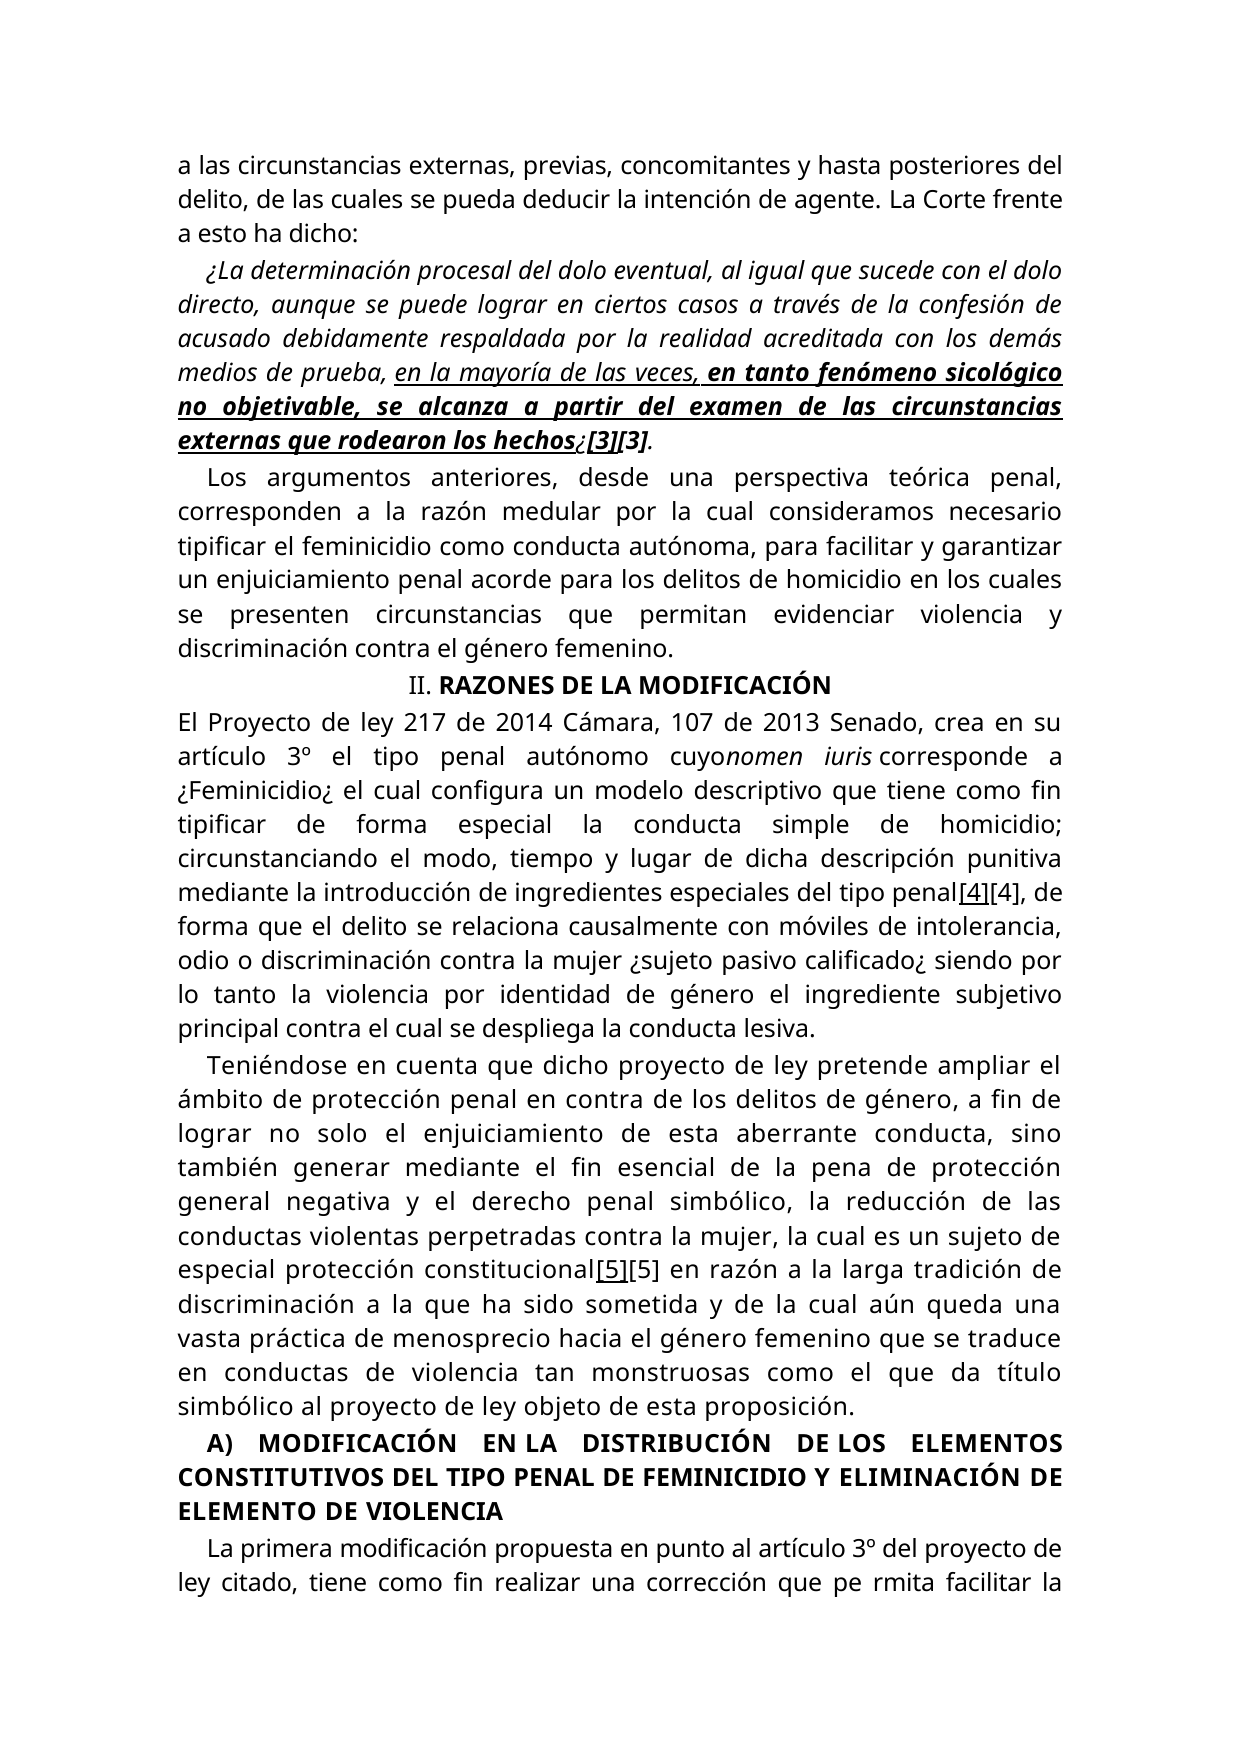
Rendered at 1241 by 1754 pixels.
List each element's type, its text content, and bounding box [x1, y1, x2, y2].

text Los argumentos anteriores, desde una perspectiva teórica penal, corresponden a la razón medular por la cual consideramos necesario tipificar el feminicidio como conducta autónoma, para facilitar y garantizar un enjuiciamiento penal acorde para los delitos de homicidio en los cuales se presenten circunstancias que permitan evidenciar violencia y discriminación contra el género femenino. [177, 460, 1063, 664]
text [177, 148, 1063, 250]
text Teniéndose en cuenta que dicho proyecto de ley pretende ampliar el ámbito de protección penal en contra de los delitos de género, a fin de lograr no solo el enjuiciamiento de esta aberrante conducta, sino también generar mediante el fin esencial de la pena de protección general negativa y el derecho penal simbólico, la reducción de las conductas violentas perpetradas contra la mujer, la cual es un sujeto de especial protección constitucional[5][5] en razón a la larga tradición de discriminación a la que ha sido sometida y de la cual aún queda una vasta práctica de menosprecio hacia el género femenino que se traduce en conductas de violencia tan monstruosas como el que da título simbólico al proyecto de ley objeto de esta proposición. [177, 1048, 1063, 1422]
text ¿La determinación procesal del dolo eventual, al igual que sucede con el dolo directo, aunque se puede lograr en ciertos casos a través de la confesión de acusado debidamente respaldada por la realidad acreditada con los demás medios de prueba, en la mayoría de las veces, en tanto fenómeno sicológico no objetivable, se alcanza a partir del examen de las circunstancias externas que rodearon los hechos¿[3][3]. [177, 419, 1063, 457]
text ¿La determinación procesal del dolo eventual, al igual que sucede con el dolo directo, aunque se puede lograr en ciertos casos a través de la confesión de acusado debidamente respaldada por la realidad acreditada con los demás medios de prueba, en la mayoría de las veces, en tanto fenómeno sicológico no objetivable, se alcanza a partir del examen de las circunstancias externas que rodearon los hechos¿[3][3]. [177, 253, 1063, 418]
text El Proyecto de ley 217 de 2014 Cámara, 107 de 2013 Senado, crea en su artículo 3º el tipo penal autónomo cuyonomen iuris corresponde a ¿Feminicidio¿ el cual configura un modelo descriptivo que tiene como fin tipificar de forma especial la conducta simple de homicidio; circunstanciando el modo, tiempo y lugar de dicha descripción punitiva mediante la introducción de ingredientes especiales del tipo penal[4][4], de forma que el delito se relaciona causalmente con móviles de intolerancia, odio o discriminación contra la mujer ¿sujeto pasivo calificado¿ siendo por lo tanto la violencia por identidad de género el ingrediente subjetivo principal contra el cual se despliega la conducta lesiva. [177, 704, 1063, 1045]
text II. RAZONES DE LA MODIFICACIÓN [177, 667, 1063, 701]
text A) MODIFICACIÓN EN LA DISTRIBUCIÓN DE LOS ELEMENTOS CONSTITUTIVOS DEL TIPO PENAL DE FEMINICIDIO Y ELIMINACIÓN DE ELEMENTO DE VIOLENCIA [177, 1425, 1063, 1528]
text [177, 1531, 1063, 1599]
